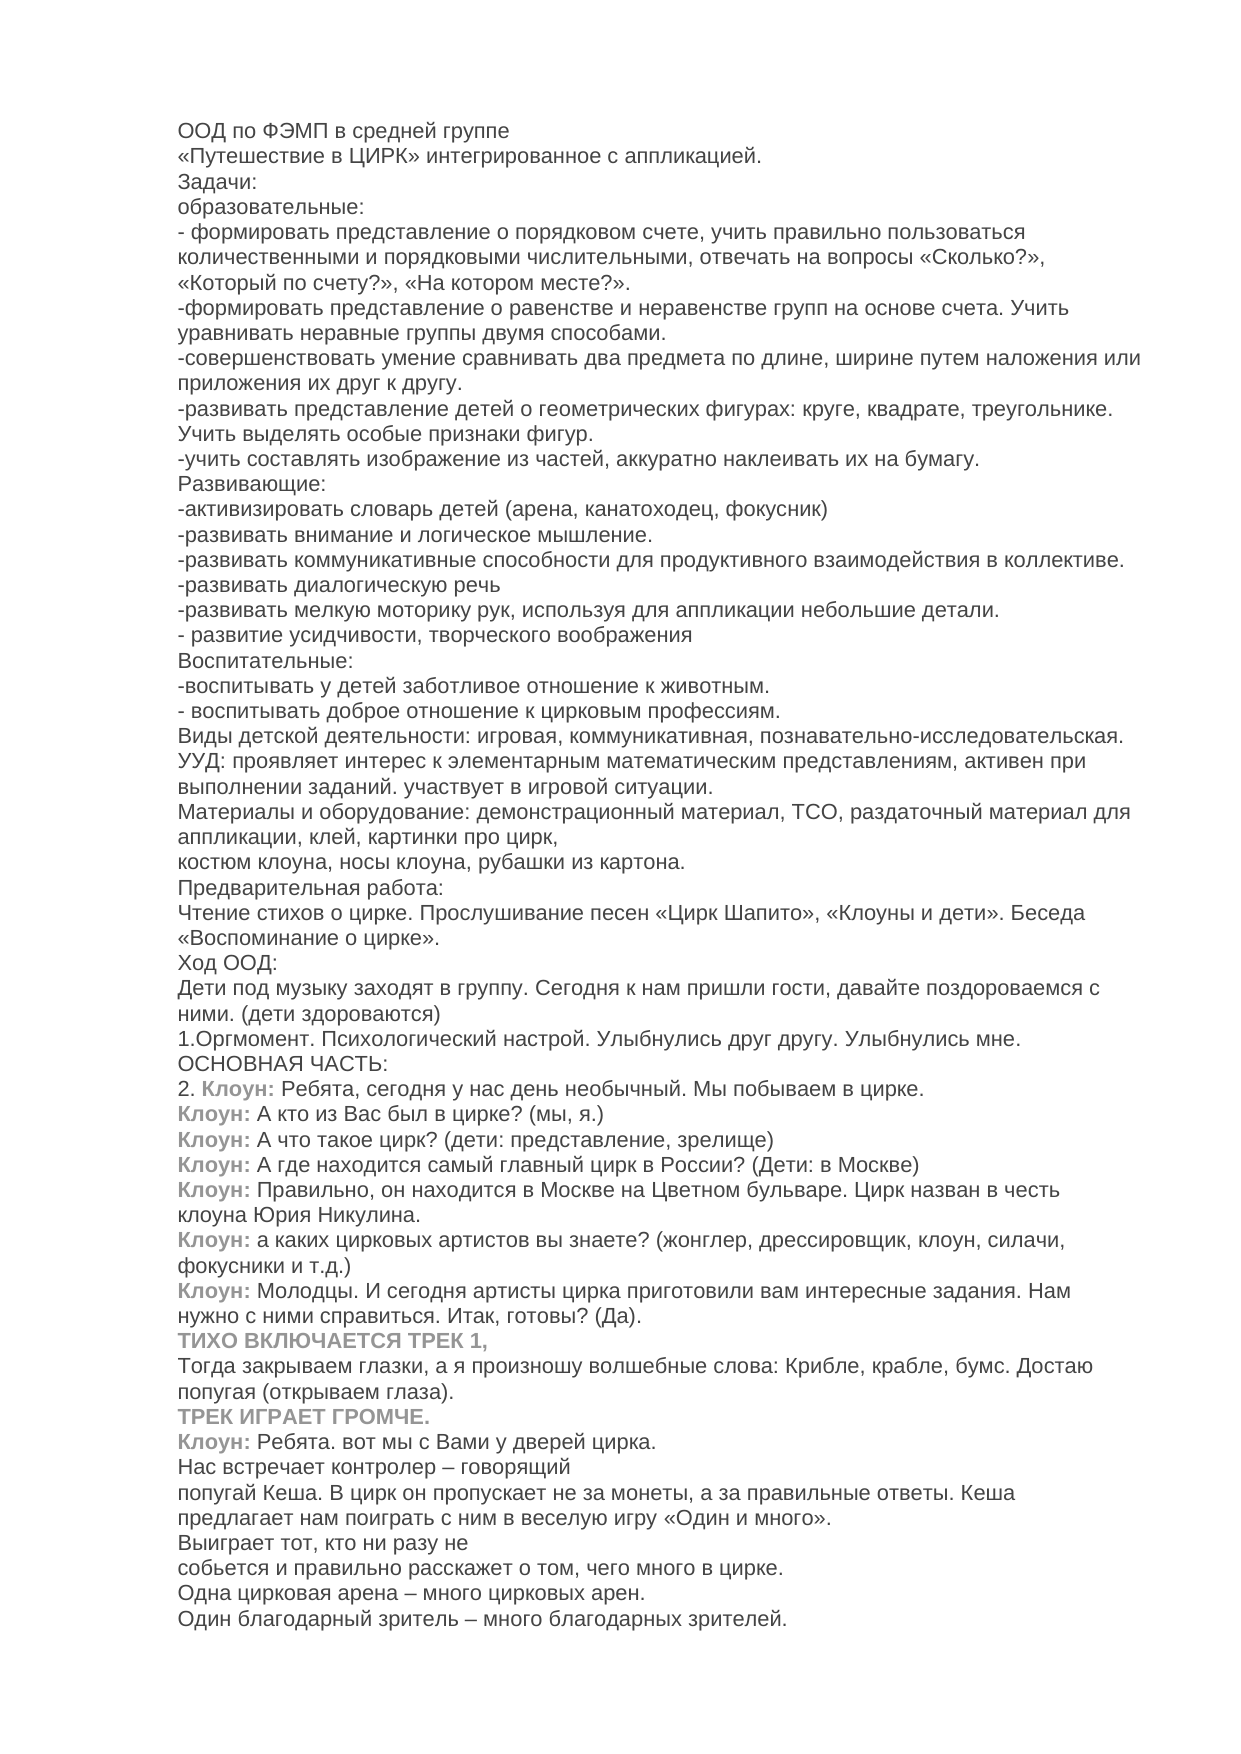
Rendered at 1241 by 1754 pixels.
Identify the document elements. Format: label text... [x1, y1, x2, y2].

text выполнении заданий. участвует в игровой ситуации. [177, 773, 1152, 799]
text Тогда закрываем глазки, а я произношу волшебные слова: Крибле, крабле, бумс. Достаю [177, 1353, 1152, 1378]
text -совершенствовать умение сравнивать два предмета по длине, ширине путем наложения или [177, 345, 1152, 370]
text Клоун: Ребята. вот мы с Вами у дверей цирка. [177, 1429, 1152, 1454]
text «Путешествие в ЦИРК» интегрированное с аппликацией. [177, 143, 1152, 168]
text Предварительная работа: [177, 874, 1152, 899]
text ТРЕК ИГРАЕТ ГРОМЧЕ. [177, 1404, 1152, 1429]
text ТИХО ВКЛЮЧАЕТСЯ ТРЕК 1, [177, 1328, 1152, 1353]
text -развивать внимание и логическое мышление. [177, 521, 1152, 547]
text ООД по ФЭМП в средней группе [177, 118, 1152, 143]
text «Который по счету?», «На котором месте?». [177, 269, 1152, 294]
text Виды детской деятельности: игровая, коммуникативная, познавательно-исследовательская. [177, 723, 1152, 748]
text Одна цирковая арена – много цирковых арен. [177, 1580, 1152, 1605]
text - развитие усидчивости, творческого воображения [177, 622, 1152, 647]
text Выиграет тот, кто ни разу не [177, 1530, 1152, 1555]
text клоуна Юрия Никулина. [177, 1202, 1152, 1227]
text Развивающие: [177, 471, 1152, 496]
text костюм клоуна, носы клоуна, рубашки из картона. [177, 849, 1152, 874]
text собьется и правильно расскажет о том, чего много в цирке. [177, 1555, 1152, 1580]
text -развивать коммуникативные способности для продуктивного взаимодействия в коллективе. [177, 547, 1152, 572]
text Чтение стихов о цирке. Прослушивание песен «Цирк Шапито», «Клоуны и дети». Беседа [177, 899, 1152, 925]
text 1.Оргмомент. Психологический настрой. Улыбнулись друг другу. Улыбнулись мне. [177, 1026, 1152, 1051]
text -развивать представление детей о геометрических фигурах: круге, квадрате, треугольнике. [177, 395, 1152, 421]
text Задачи: [177, 168, 1152, 194]
text -воспитывать у детей заботливое отношение к животным. [177, 673, 1152, 698]
text Один благодарный зритель – много благодарных зрителей. [177, 1605, 1152, 1631]
text предлагает нам поиграть с ним в веселую игру «Один и много». [177, 1504, 1152, 1530]
text образовательные: [177, 194, 1152, 219]
text 2. Клоун: Ребята, сегодня у нас день необычный. Мы побываем в цирке. [177, 1076, 1152, 1101]
text -активизировать словарь детей (арена, канатоходец, фокусник) [177, 496, 1152, 521]
text УУД: проявляет интерес к элементарным математическим представлениям, активен при [177, 748, 1152, 773]
text ОСНОВНАЯ ЧАСТЬ: [177, 1051, 1152, 1076]
text попугай Кеша. В цирк он пропускает не за монеты, а за правильные ответы. Кеша [177, 1479, 1152, 1504]
text ними. (дети здороваются) [177, 1000, 1152, 1026]
text количественными и порядковыми числительными, отвечать на вопросы «Сколько?», [177, 244, 1152, 269]
text -развивать мелкую моторику рук, используя для аппликации небольшие детали. [177, 597, 1152, 622]
text приложения их друг к другу. [177, 370, 1152, 395]
text - формировать представление о порядковом счете, учить правильно пользоваться [177, 219, 1152, 244]
text Материалы и оборудование: демонстрационный материал, ТСО, раздаточный материал для [177, 799, 1152, 824]
text Клоун: А кто из Вас был в цирке? (мы, я.) [177, 1101, 1152, 1126]
text -формировать представление о равенстве и неравенстве групп на основе счета. Учить [177, 294, 1152, 320]
text аппликации, клей, картинки про цирк, [177, 824, 1152, 849]
text Нас встречает контролер – говорящий [177, 1454, 1152, 1479]
text Клоун: а каких цирковых артистов вы знаете? (жонглер, дрессировщик, клоун, силачи, [177, 1227, 1152, 1252]
text Клоун: Молодцы. И сегодня артисты цирка приготовили вам интересные задания. Нам [177, 1278, 1152, 1303]
text фокусники и т.д.) [177, 1252, 1152, 1278]
text -учить составлять изображение из частей, аккуратно наклеивать их на бумагу. [177, 446, 1152, 471]
text Учить выделять особые признаки фигур. [177, 421, 1152, 446]
text уравнивать неравные группы двумя способами. [177, 320, 1152, 345]
text Дети под музыку заходят в группу. Сегодня к нам пришли гости, давайте поздороваемся с [177, 975, 1152, 1000]
text Воспитательные: [177, 647, 1152, 673]
text Клоун: А где находится самый главный цирк в России? (Дети: в Москве) [177, 1152, 1152, 1177]
text Клоун: А что такое цирк? (дети: представление, зрелище) [177, 1126, 1152, 1152]
text Клоун: Правильно, он находится в Москве на Цветном бульваре. Цирк назван в честь [177, 1177, 1152, 1202]
text Ход ООД: [177, 950, 1152, 975]
text попугая (открываем глаза). [177, 1378, 1152, 1404]
text нужно с ними справиться. Итак, готовы? (Да). [177, 1303, 1152, 1328]
text -развивать диалогическую речь [177, 572, 1152, 597]
text - воспитывать доброе отношение к цирковым профессиям. [177, 698, 1152, 723]
text «Воспоминание о цирке». [177, 925, 1152, 950]
